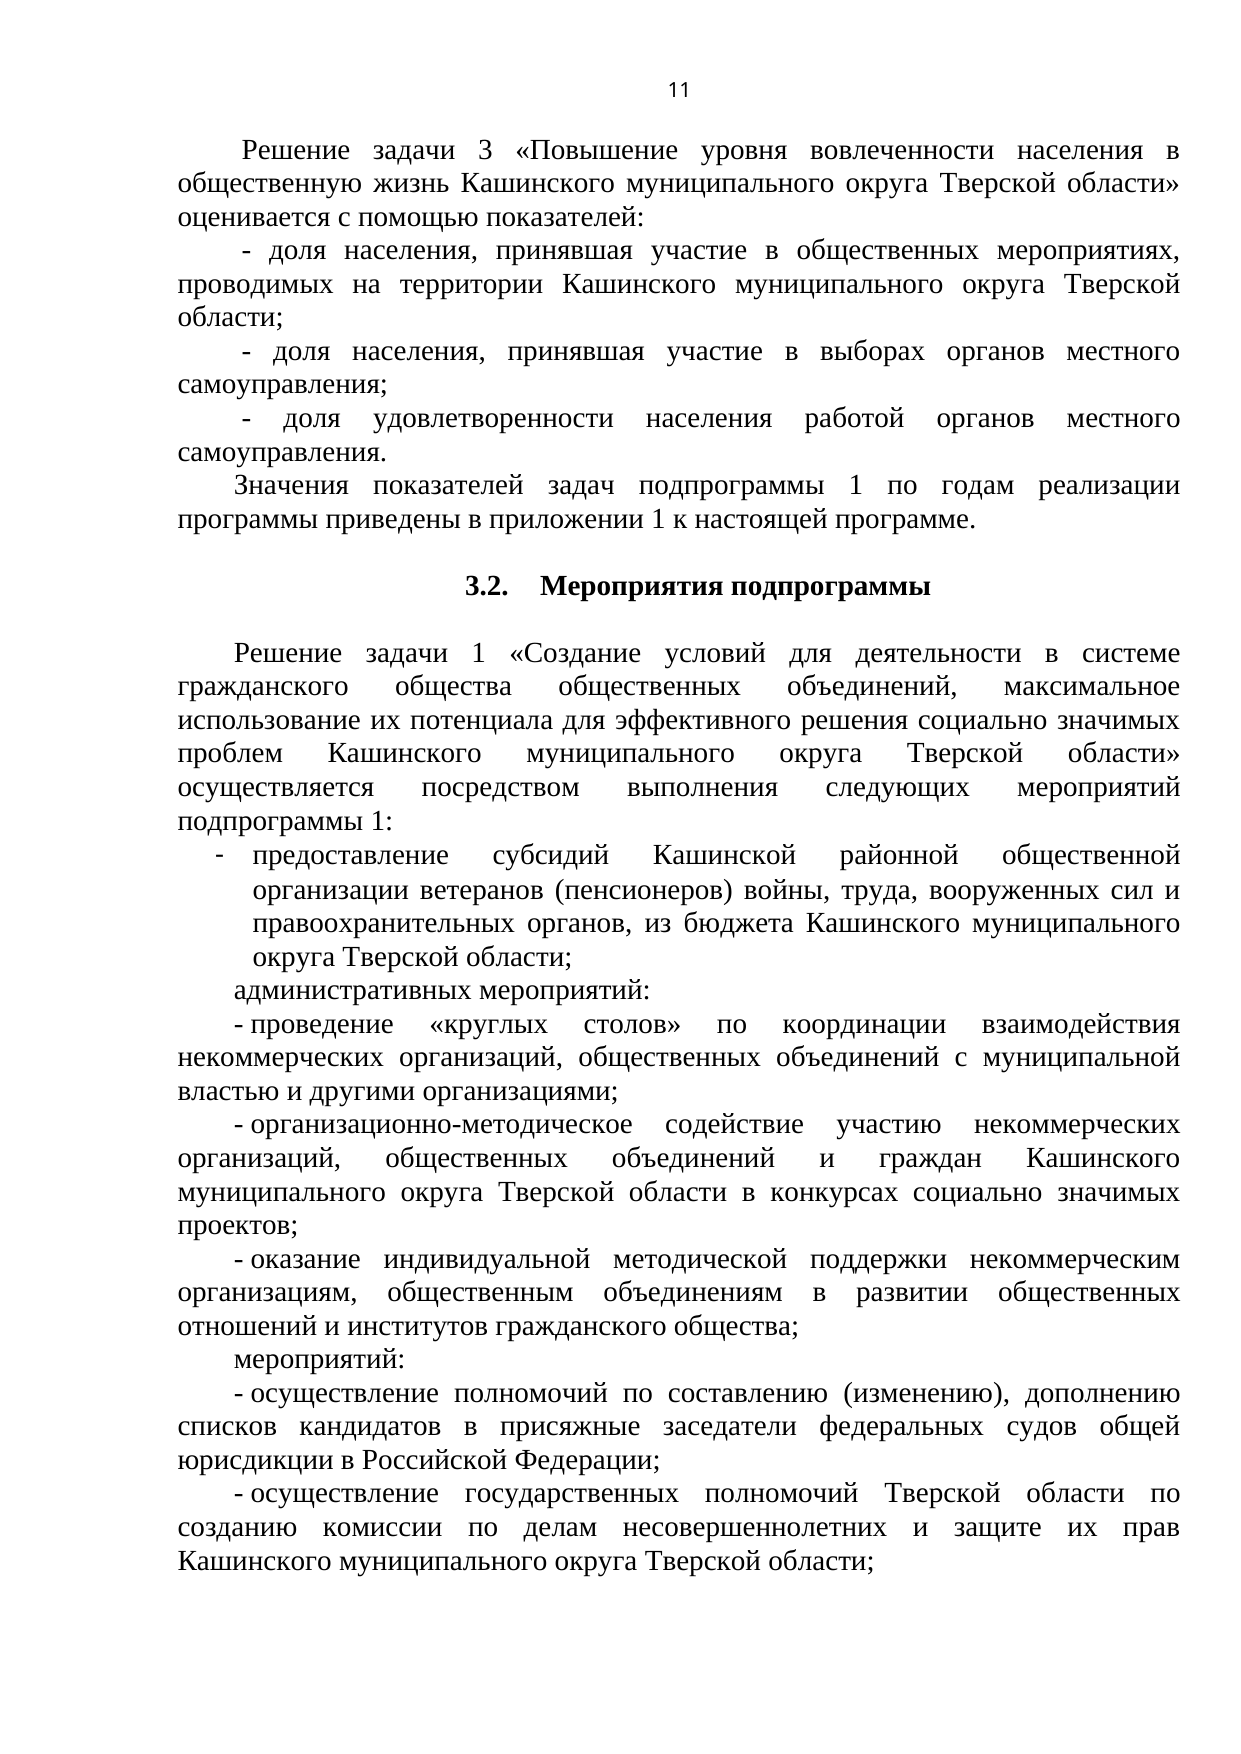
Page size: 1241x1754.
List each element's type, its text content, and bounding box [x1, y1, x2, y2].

text - доля населения, принявшая участие в общественных мероприятиях, проводимых на территории Кашинского муниципального округа Тверской области; [177, 232, 1181, 333]
text - проведение «круглых столов» по координации взаимодействия некоммерческих организаций, общественных объединений с муниципальной властью и другими организациями; [177, 1006, 1181, 1107]
list предоставление субсидий Кашинской районной общественной организации ветеранов (пенсионеров) войны, труда, вооруженных сил и правоохранительных органов, из бюджета Кашинского муниципального округа Тверской области; [215, 836, 1181, 972]
text - организационно-методическое содействие участию некоммерческих организаций, общественных объединений и граждан Кашинского муниципального округа Тверской области в конкурсах социально значимых проектов; [177, 1107, 1181, 1241]
text Значения показателей задач подпрограммы 1 по годам реализации программы приведены в приложении 1 к настоящей программе. [177, 467, 1181, 534]
text Решение задачи 3 «Повышение уровня вовлеченности населения в общественную жизнь Кашинского муниципального округа Тверской области» оценивается с помощью показателей: [177, 132, 1181, 232]
text - оказание индивидуальной методической поддержки некоммерческим организациям, общественным объединениям в развитии общественных отношений и институтов гражданского общества; [177, 1241, 1181, 1341]
text мероприятий: [177, 1341, 1181, 1375]
text административных мероприятий: [177, 972, 1181, 1006]
text - осуществление государственных полномочий Тверской области по созданию комиссии по делам несовершеннолетних и защите их прав Кашинского муниципального округа Тверской области; [177, 1476, 1181, 1576]
list Мероприятия подпрограммы [215, 568, 1181, 601]
text - доля удовлетворенности населения работой органов местного самоуправления. [177, 400, 1181, 467]
text - осуществление полномочий по составлению (изменению), дополнению списков кандидатов в присяжные заседатели федеральных судов общей юрисдикции в Российской Федерации; [177, 1375, 1181, 1476]
text - доля населения, принявшая участие в выборах органов местного самоуправления; [177, 333, 1181, 400]
text Решение задачи 1 «Создание условий для деятельности в системе гражданского общества общественных объединений, максимальное использование их потенциала для эффективного решения социально значимых проблем Кашинского муниципального округа Тверской области» осуществляется посредством выполнения следующих мероприятий подпрограммы 1: [177, 635, 1181, 836]
